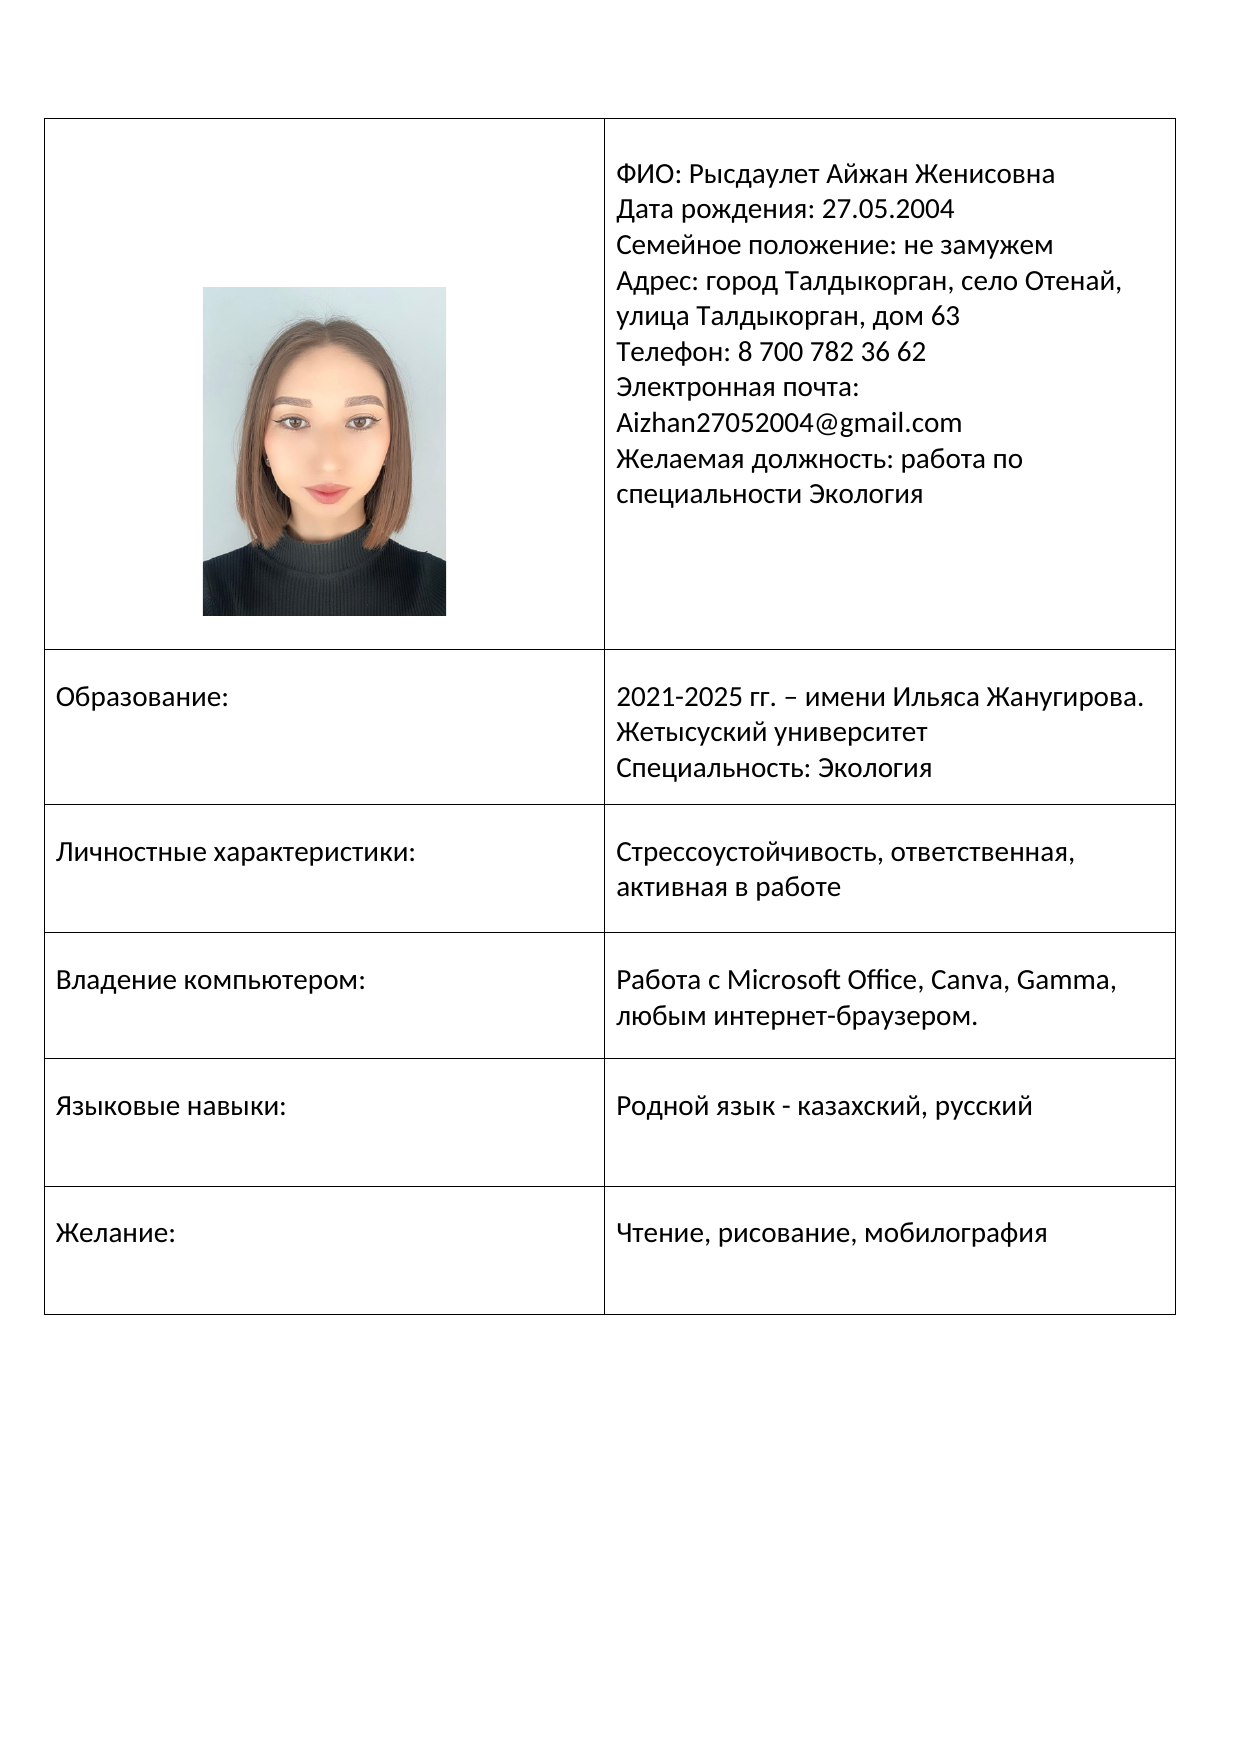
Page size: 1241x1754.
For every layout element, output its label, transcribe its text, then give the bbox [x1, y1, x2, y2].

table_header [45, 119, 604, 649]
table_header ФИО: Рысдаулет Айжан Женисовна Дата рождения: 27.05.2004 Семейное положение: не замужем Адрес: город Талдыкорган, село Отенай, улица Талдыкорган, дом 63 Телефон: 8 700 782 36 62 Электронная почта: Aizhan27052004@gmail.com Желаемая должность: работа по специальности Экология [605, 119, 1175, 649]
table_cell Работа с Microsoft Office, Canva, Gamma, любым интернет-браузером. [605, 933, 1175, 1058]
table_cell Чтение, рисование, мобилография [605, 1187, 1175, 1314]
table_cell Желание: [45, 1187, 604, 1314]
table_cell Родной язык - казахский, русский [605, 1059, 1175, 1186]
table_cell Образование: [45, 650, 604, 803]
table_cell Стрессоустойчивость, ответственная, активная в работе [605, 805, 1175, 932]
table_cell Личностные характеристики: [45, 805, 604, 932]
table_cell 2021-2025 гг. – имени Ильяса Жанугирова. Жетысуский университет Специальность: Экология [605, 650, 1175, 803]
picture [202, 287, 447, 616]
table_cell Владение компьютером: [45, 933, 604, 1058]
table_cell Языковые навыки: [45, 1059, 604, 1186]
